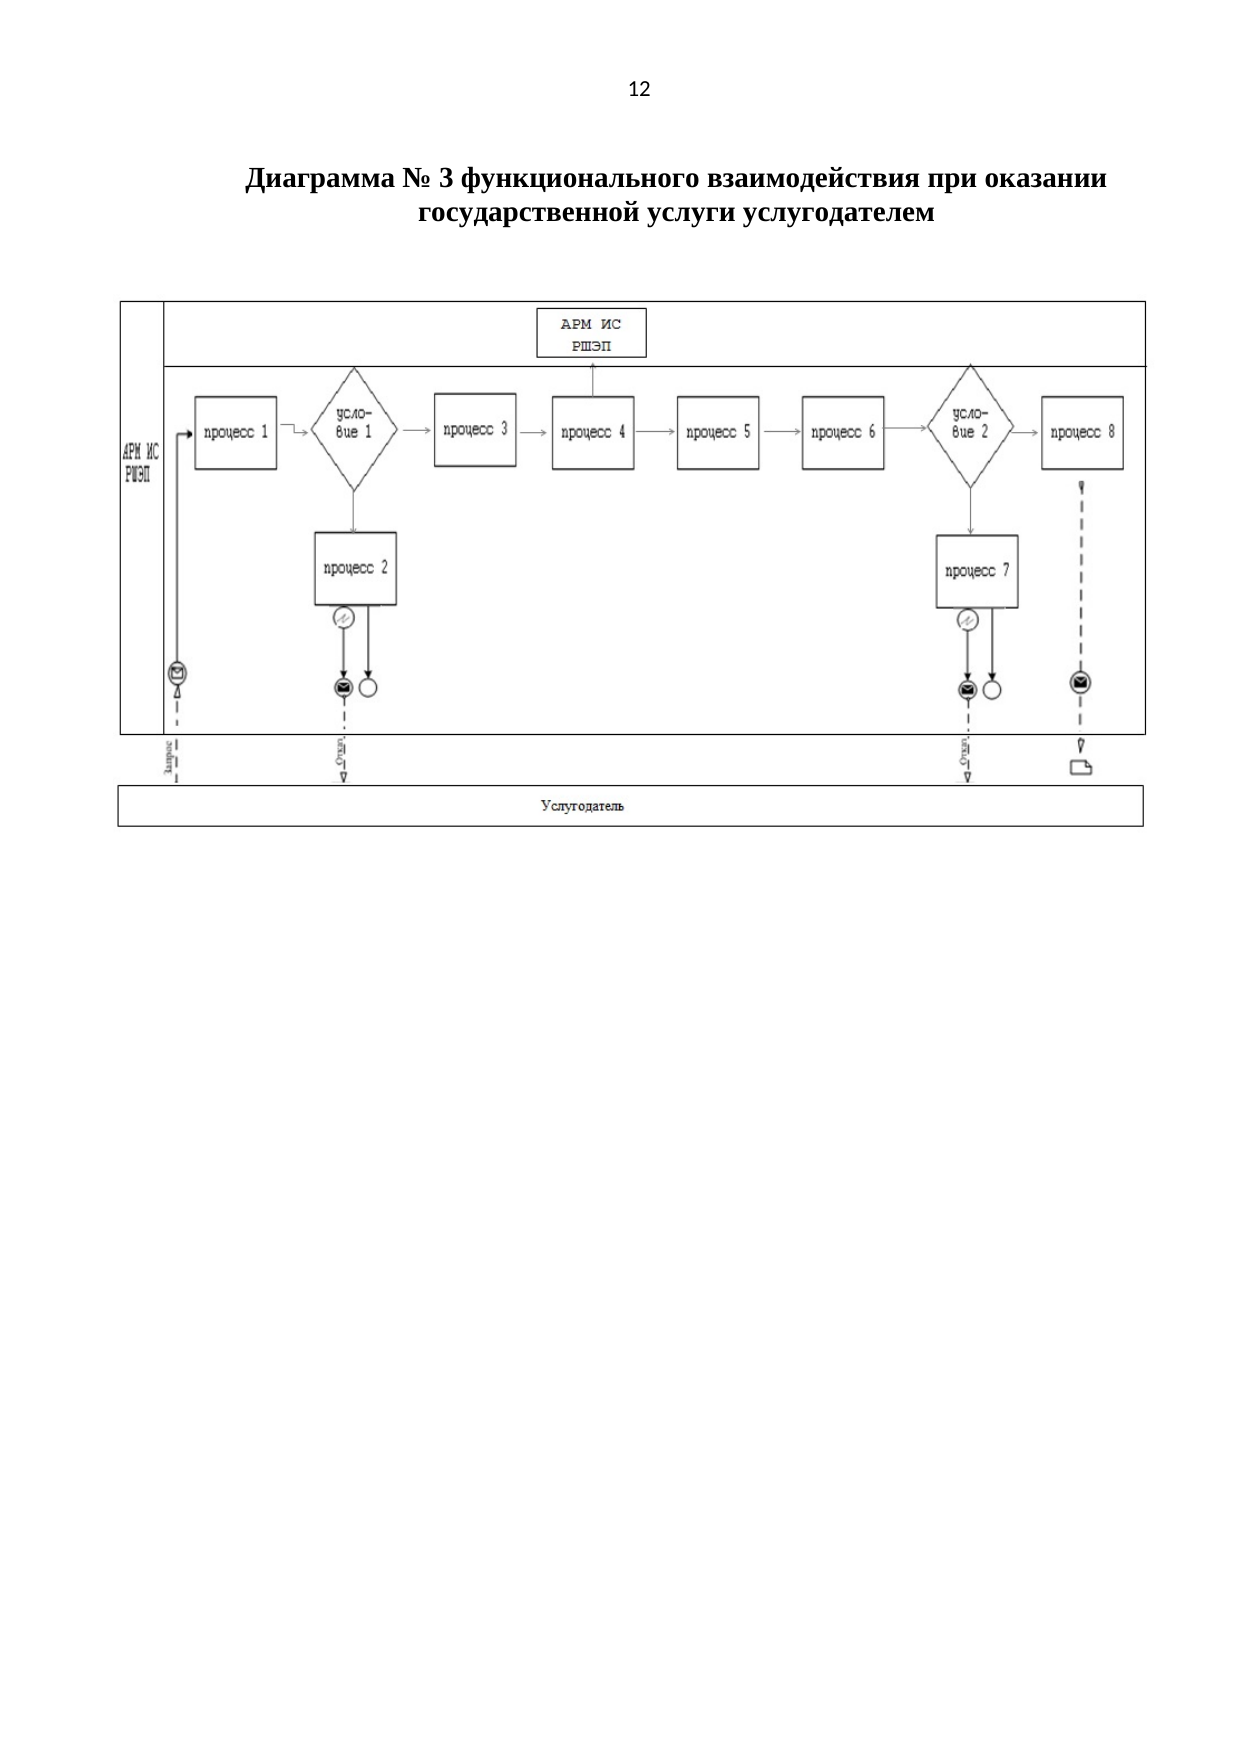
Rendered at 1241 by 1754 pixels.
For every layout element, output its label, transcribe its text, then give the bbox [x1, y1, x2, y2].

picture [112, 294, 1155, 835]
text государственной услуги услугодателем [112, 194, 1165, 227]
text Диаграмма № 3 функционального взаимодействия при оказании [112, 160, 1165, 194]
